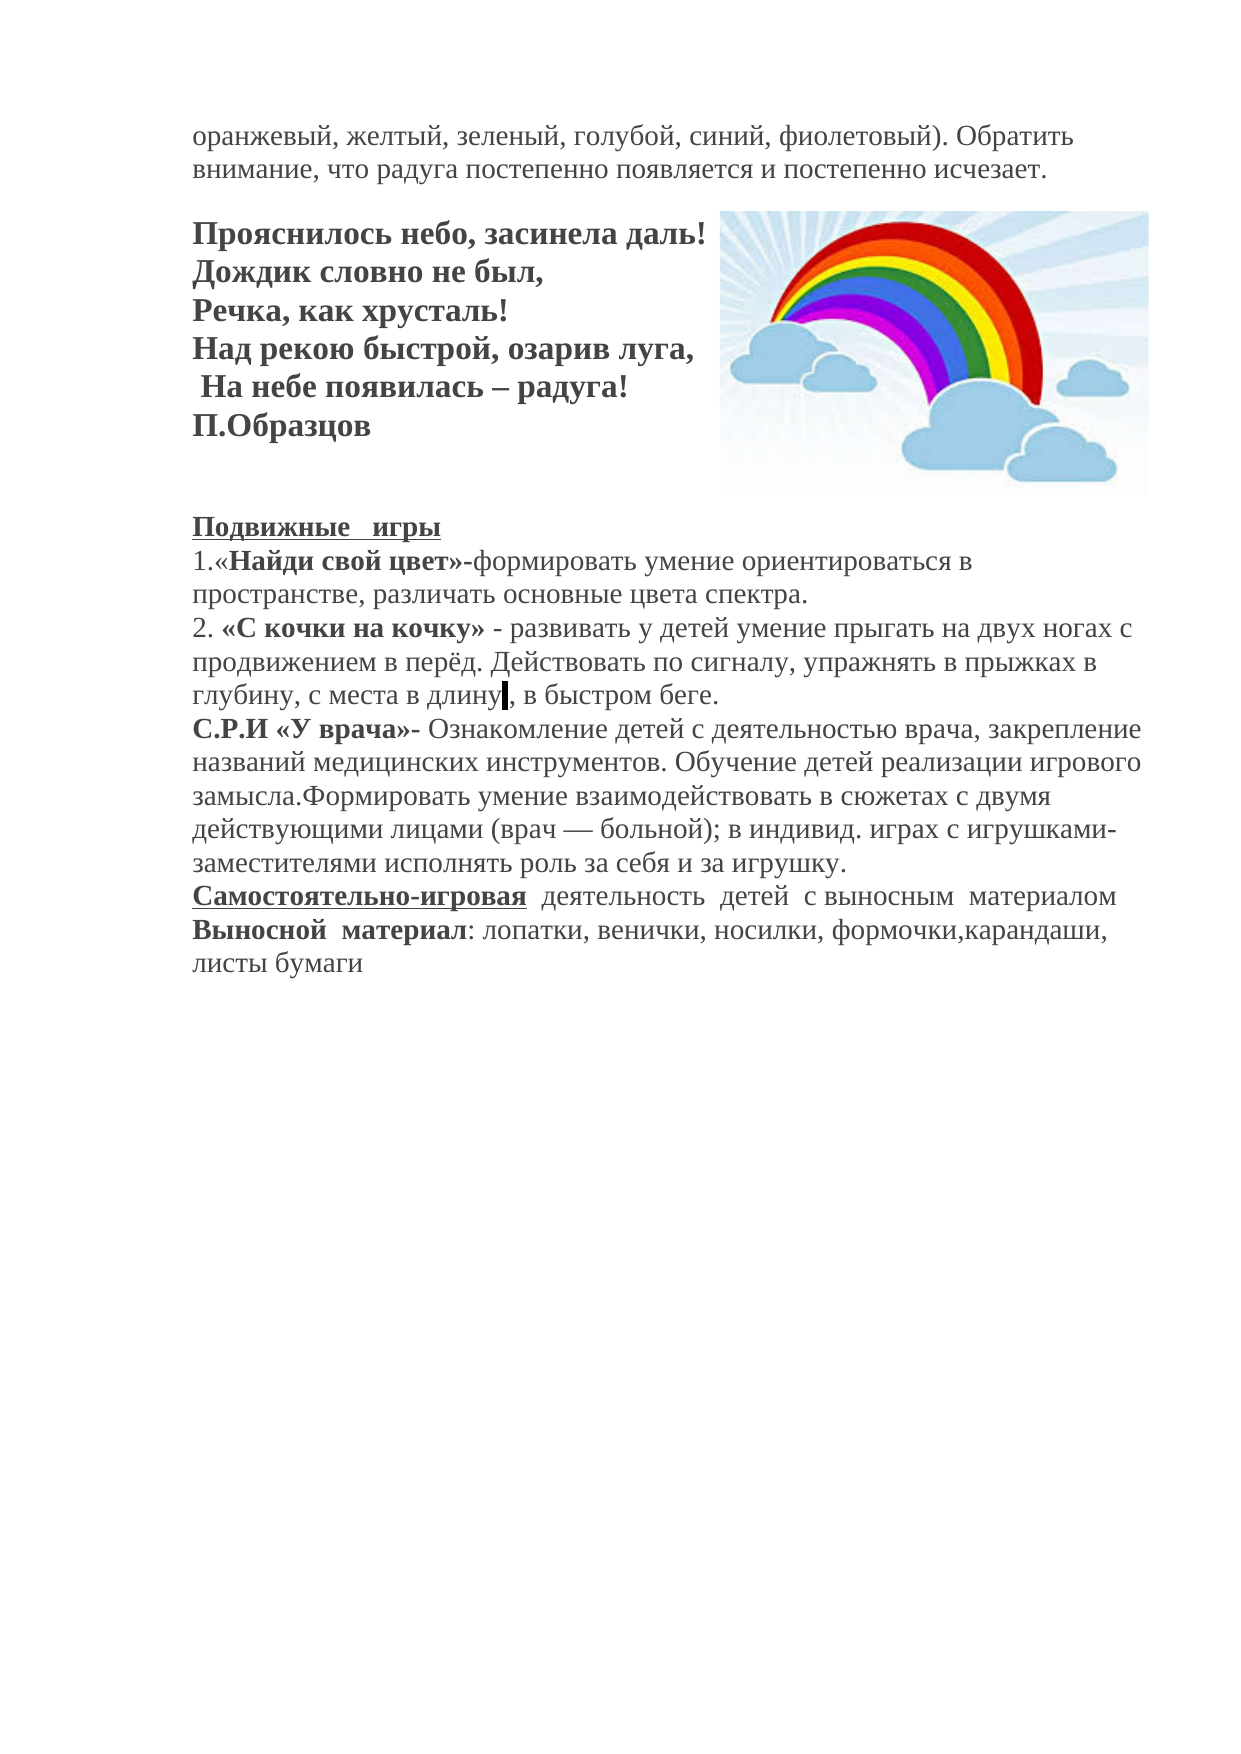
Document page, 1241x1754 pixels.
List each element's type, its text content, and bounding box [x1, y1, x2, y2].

text Дождик словно не был, [192, 252, 719, 290]
text Прояснилось небо, засинела даль! [192, 213, 719, 252]
text На небе появилась – радуга! [192, 367, 719, 405]
picture [719, 211, 1149, 496]
text Выносной материал: лопатки, венички, носилки, формочки,карандаши, листы бумаги [192, 912, 1152, 979]
text 1.«Найди свой цвет»-формировать умение ориентироваться в пространстве, различать основные цвета спектра. [192, 543, 1152, 610]
text Подвижные игры [192, 509, 1152, 543]
text Самостоятельно-игровая деятельность детей с выносным материалом [192, 878, 1152, 912]
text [192, 118, 1152, 185]
text 2. «С кочки на кочку» - развивать у детей умение прыгать на двух ногах с продвижением в перёд. Действовать по сигналу, упражнять в прыжках в глубину, с места в длину , в быстром беге. [192, 610, 1152, 711]
text С.Р.И «У врача»- Ознакомление детей с деятельностью врача, закрепление названий медицинских инструментов. Обучение детей реализации игрового замысла.Формировать умение взаимодействовать в сюжетах с двумя действующими лицами (врач — больной); в индивид. играх с игрушками-заместителями исполнять роль за себя и за игрушку. [192, 711, 1152, 878]
text Речка, как хрусталь! [192, 290, 719, 328]
text П.Образцов [192, 405, 719, 443]
text Над рекою быстрой, озарив луга, [192, 328, 719, 367]
